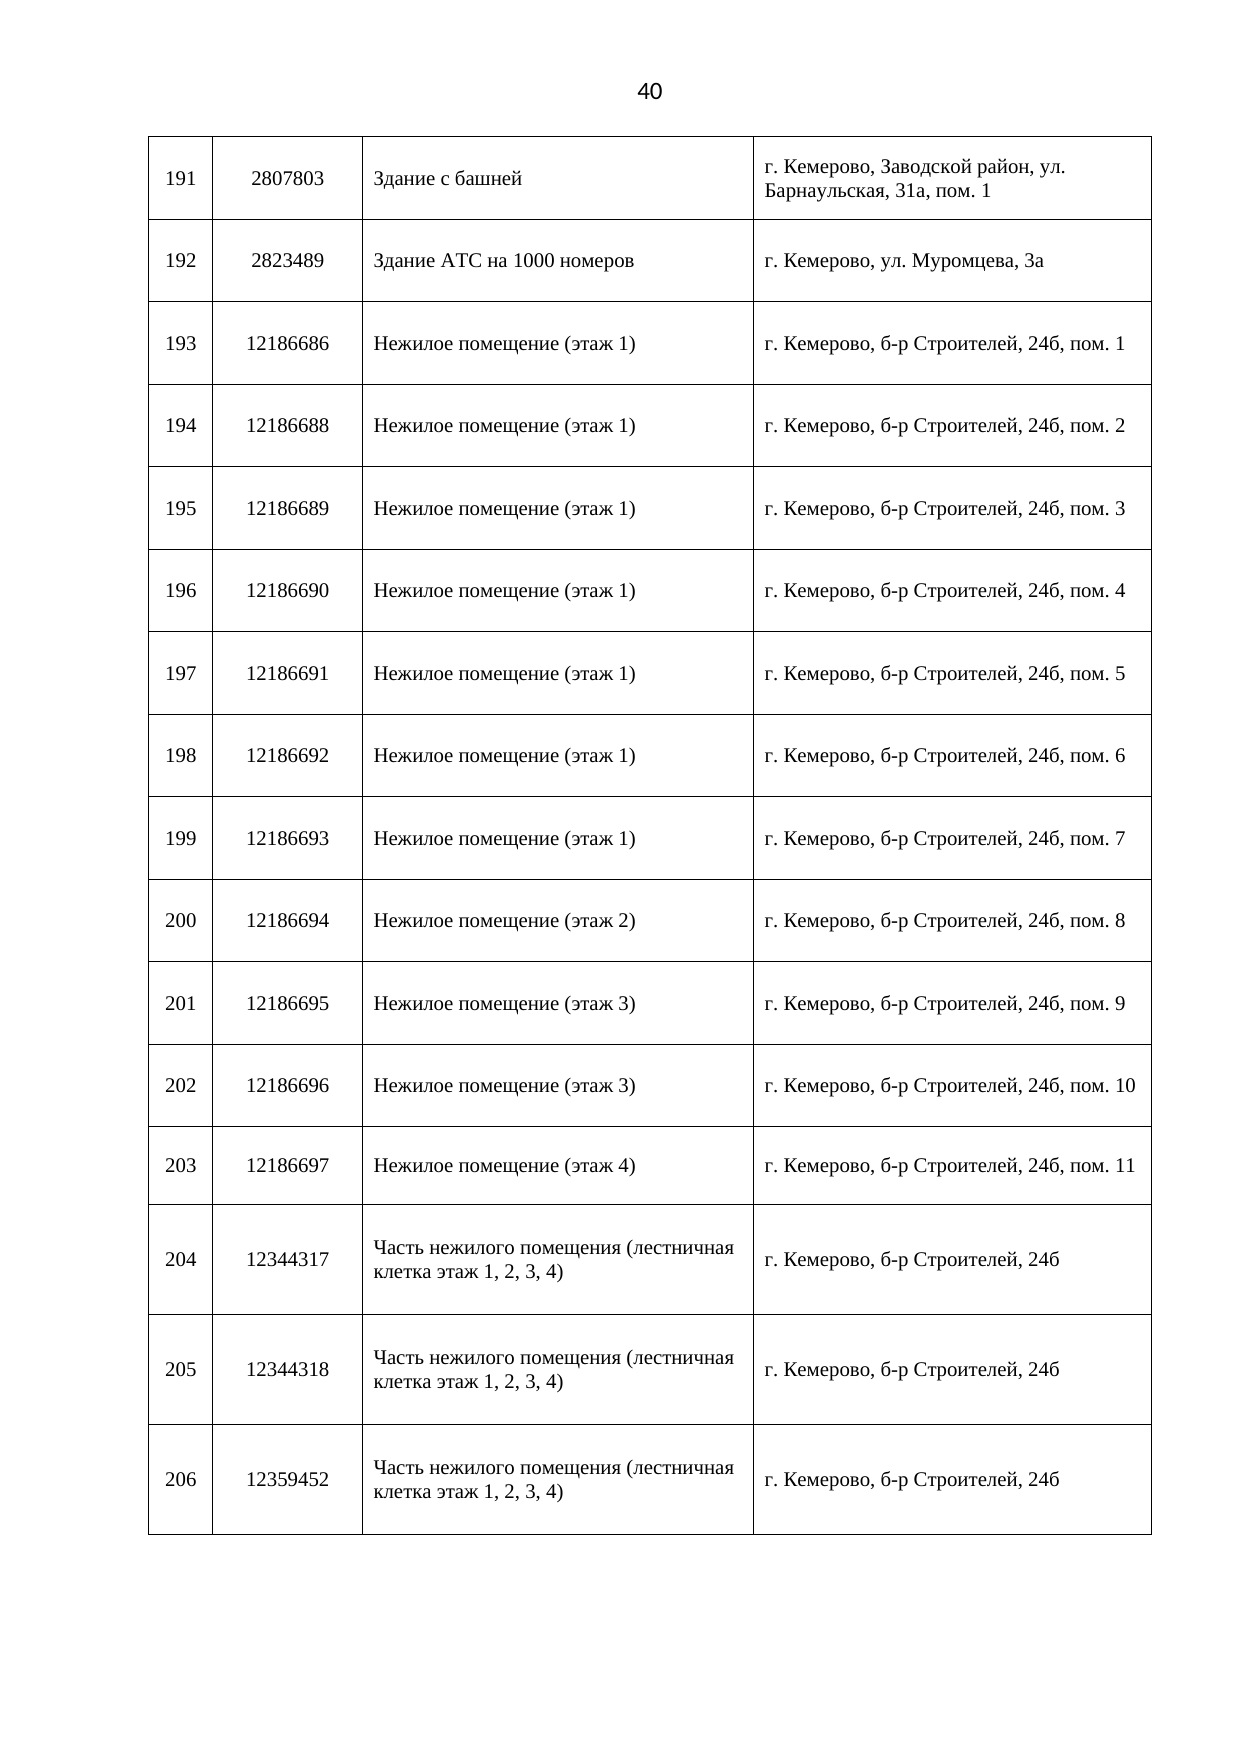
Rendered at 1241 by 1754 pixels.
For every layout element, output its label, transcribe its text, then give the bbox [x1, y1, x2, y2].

table_cell 12186691 [213, 632, 362, 713]
table_cell 12186695 [213, 962, 362, 1043]
table_cell Нежилое помещение (этаж 3) [363, 1045, 753, 1126]
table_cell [363, 1425, 753, 1533]
table_cell 12186690 [213, 550, 362, 631]
table_cell 12186696 [213, 1045, 362, 1126]
table_cell 198 [149, 715, 212, 796]
table_cell Нежилое помещение (этаж 1) [363, 632, 753, 713]
table_cell 201 [149, 962, 212, 1043]
table_cell 193 [149, 302, 212, 383]
table_cell г. Кемерово, б-р Строителей, 24б, пом. 3 [754, 467, 1151, 548]
table_cell 12186694 [213, 880, 362, 961]
table_cell г. Кемерово, б-р Строителей, 24б, пом. 1 [754, 302, 1151, 383]
table_cell 200 [149, 880, 212, 961]
table_cell Нежилое помещение (этаж 1) [363, 385, 753, 466]
table_cell 12186693 [213, 797, 362, 878]
table_cell г. Кемерово, Заводской район, ул. Барнаульская, 31а, пом. 1 [754, 137, 1151, 218]
table_cell г. Кемерово, б-р Строителей, 24б [754, 1205, 1151, 1313]
table_cell 205 [149, 1315, 212, 1423]
table_cell г. Кемерово, б-р Строителей, 24б, пом. 11 [754, 1127, 1151, 1203]
table_cell Нежилое помещение (этаж 2) [363, 880, 753, 961]
table_cell 12186686 [213, 302, 362, 383]
table_cell 192 [149, 220, 212, 301]
table_cell г. Кемерово, б-р Строителей, 24б, пом. 4 [754, 550, 1151, 631]
table_cell 12186692 [213, 715, 362, 796]
table_cell Здание АТС на 1000 номеров [363, 220, 753, 301]
table_cell г. Кемерово, б-р Строителей, 24б, пом. 7 [754, 797, 1151, 878]
table_cell 202 [149, 1045, 212, 1126]
table_cell Нежилое помещение (этаж 1) [363, 467, 753, 548]
table_cell 203 [149, 1127, 212, 1203]
table_cell г. Кемерово, б-р Строителей, 24б [754, 1315, 1151, 1423]
table_cell 206 [149, 1425, 212, 1533]
table_cell 195 [149, 467, 212, 548]
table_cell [754, 1425, 1151, 1533]
table_cell 12359452 [213, 1425, 362, 1533]
table_cell г. Кемерово, б-р Строителей, 24б, пом. 5 [754, 632, 1151, 713]
table_cell Нежилое помещение (этаж 1) [363, 550, 753, 631]
table_cell г. Кемерово, б-р Строителей, 24б, пом. 6 [754, 715, 1151, 796]
table_cell г. Кемерово, б-р Строителей, 24б, пом. 2 [754, 385, 1151, 466]
table_cell 197 [149, 632, 212, 713]
table_cell Нежилое помещение (этаж 1) [363, 715, 753, 796]
table_cell 196 [149, 550, 212, 631]
table_cell 191 [149, 137, 212, 218]
table_cell Нежилое помещение (этаж 3) [363, 962, 753, 1043]
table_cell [363, 1315, 753, 1423]
table_cell Часть нежилого помещения (лестничная клетка этаж 1, 2, 3, 4) [363, 1205, 753, 1313]
table_cell Нежилое помещение (этаж 1) [363, 302, 753, 383]
table_cell 12186689 [213, 467, 362, 548]
table_cell г. Кемерово, б-р Строителей, 24б, пом. 9 [754, 962, 1151, 1043]
table_cell 204 [149, 1205, 212, 1313]
table_cell Нежилое помещение (этаж 4) [363, 1127, 753, 1203]
table_cell 12186697 [213, 1127, 362, 1203]
table_cell 2823489 [213, 220, 362, 301]
table_cell г. Кемерово, б-р Строителей, 24б, пом. 8 [754, 880, 1151, 961]
table_cell 12186688 [213, 385, 362, 466]
table_cell г. Кемерово, ул. Муромцева, 3а [754, 220, 1151, 301]
table_cell 194 [149, 385, 212, 466]
table_cell 2807803 [213, 137, 362, 218]
table_cell Нежилое помещение (этаж 1) [363, 797, 753, 878]
table_cell 12344317 [213, 1205, 362, 1313]
table_cell Здание с башней [363, 137, 753, 218]
table_cell 199 [149, 797, 212, 878]
table_cell г. Кемерово, б-р Строителей, 24б, пом. 10 [754, 1045, 1151, 1126]
table_cell 12344318 [213, 1315, 362, 1423]
